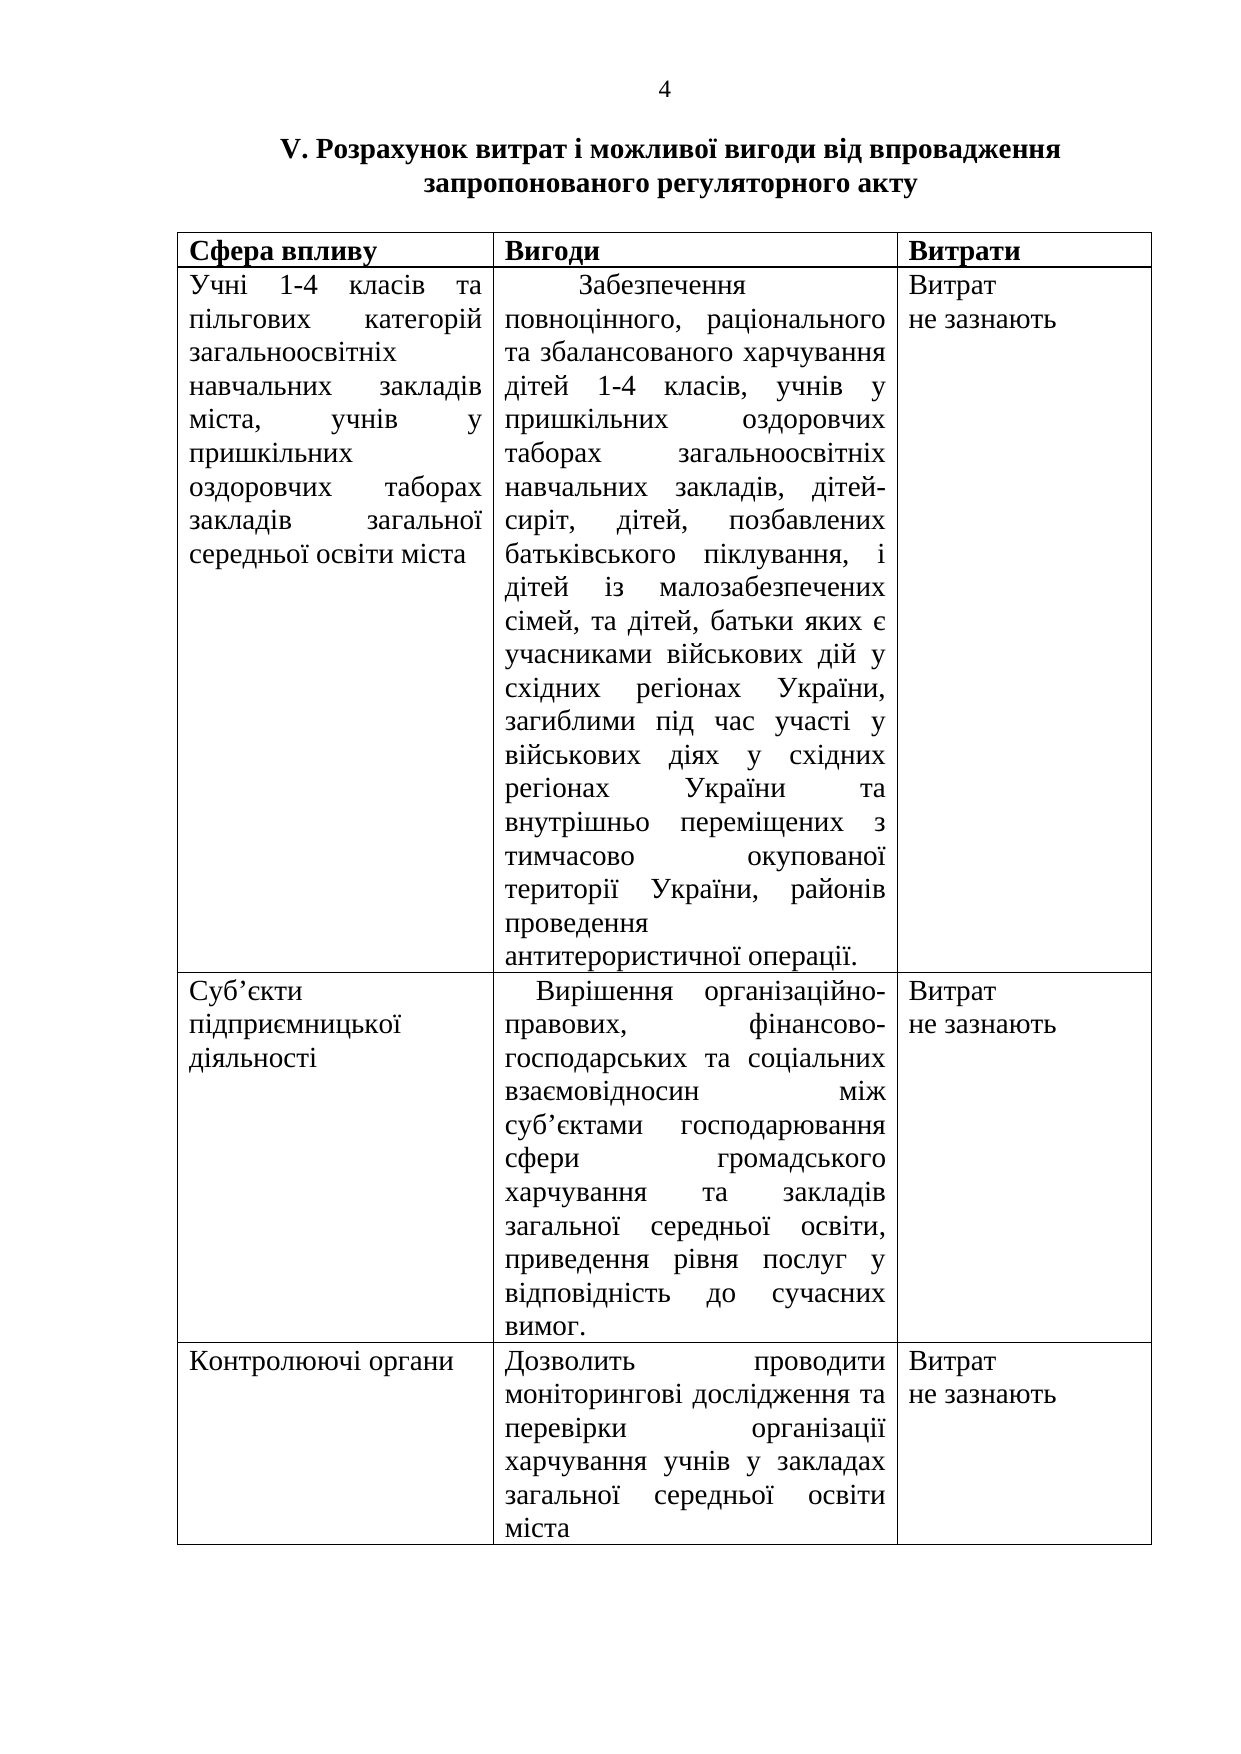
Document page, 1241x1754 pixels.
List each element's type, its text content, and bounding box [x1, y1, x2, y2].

table_cell Витрат не зазнають [898, 973, 1151, 1342]
text V. Розрахунок витрат і можливої вигоди від впровадження запропонованого регуляторного акту [190, 131, 1152, 198]
table_header Витрати [898, 233, 1151, 266]
table_cell Витрат не зазнають [898, 268, 1151, 972]
table_cell Учні 1-4 класів та пільгових категорій загальноосвітніх навчальних закладів міста, учнів у пришкільних оздоровчих таборах закладів загальної середньої освіти міста [178, 268, 493, 972]
table_cell Витрат не зазнають [898, 1343, 1151, 1544]
table_cell Вирішення організаційно-правових, фінансово-господарських та соціальних взаємовідносин між суб’єктами господарювання сфери громадського харчування та закладів загальної середньої освіти, приведення рівня послуг у відповідність до сучасних вимог. [494, 973, 897, 1342]
table_header Вигоди [494, 233, 897, 266]
table_cell Забезпечення повноцінного, раціонального та збалансованого харчування дітей 1-4 класів, учнів у пришкільних оздоровчих таборах загальноосвітніх навчальних закладів, дітей-сиріт, дітей, позбавлених батьківського піклування, і дітей із малозабезпечених сімей, та дітей, батьки яких є учасниками військових дій у східних регіонах України, загиблими під час участі у військових діях у східних регіонах України та внутрішньо переміщених з тимчасово окупованої території України, районів проведення антитерористичної операції. [494, 268, 897, 972]
table_header Сфера впливу [178, 233, 493, 266]
table_cell Дозволить проводити моніторингові дослідження та перевірки організації харчування учнів у закладах загальної середньої освіти міста [494, 1343, 897, 1544]
table_cell Контролюючі органи [178, 1343, 493, 1544]
table_cell Суб’єкти підприємницької діяльності [178, 973, 493, 1342]
